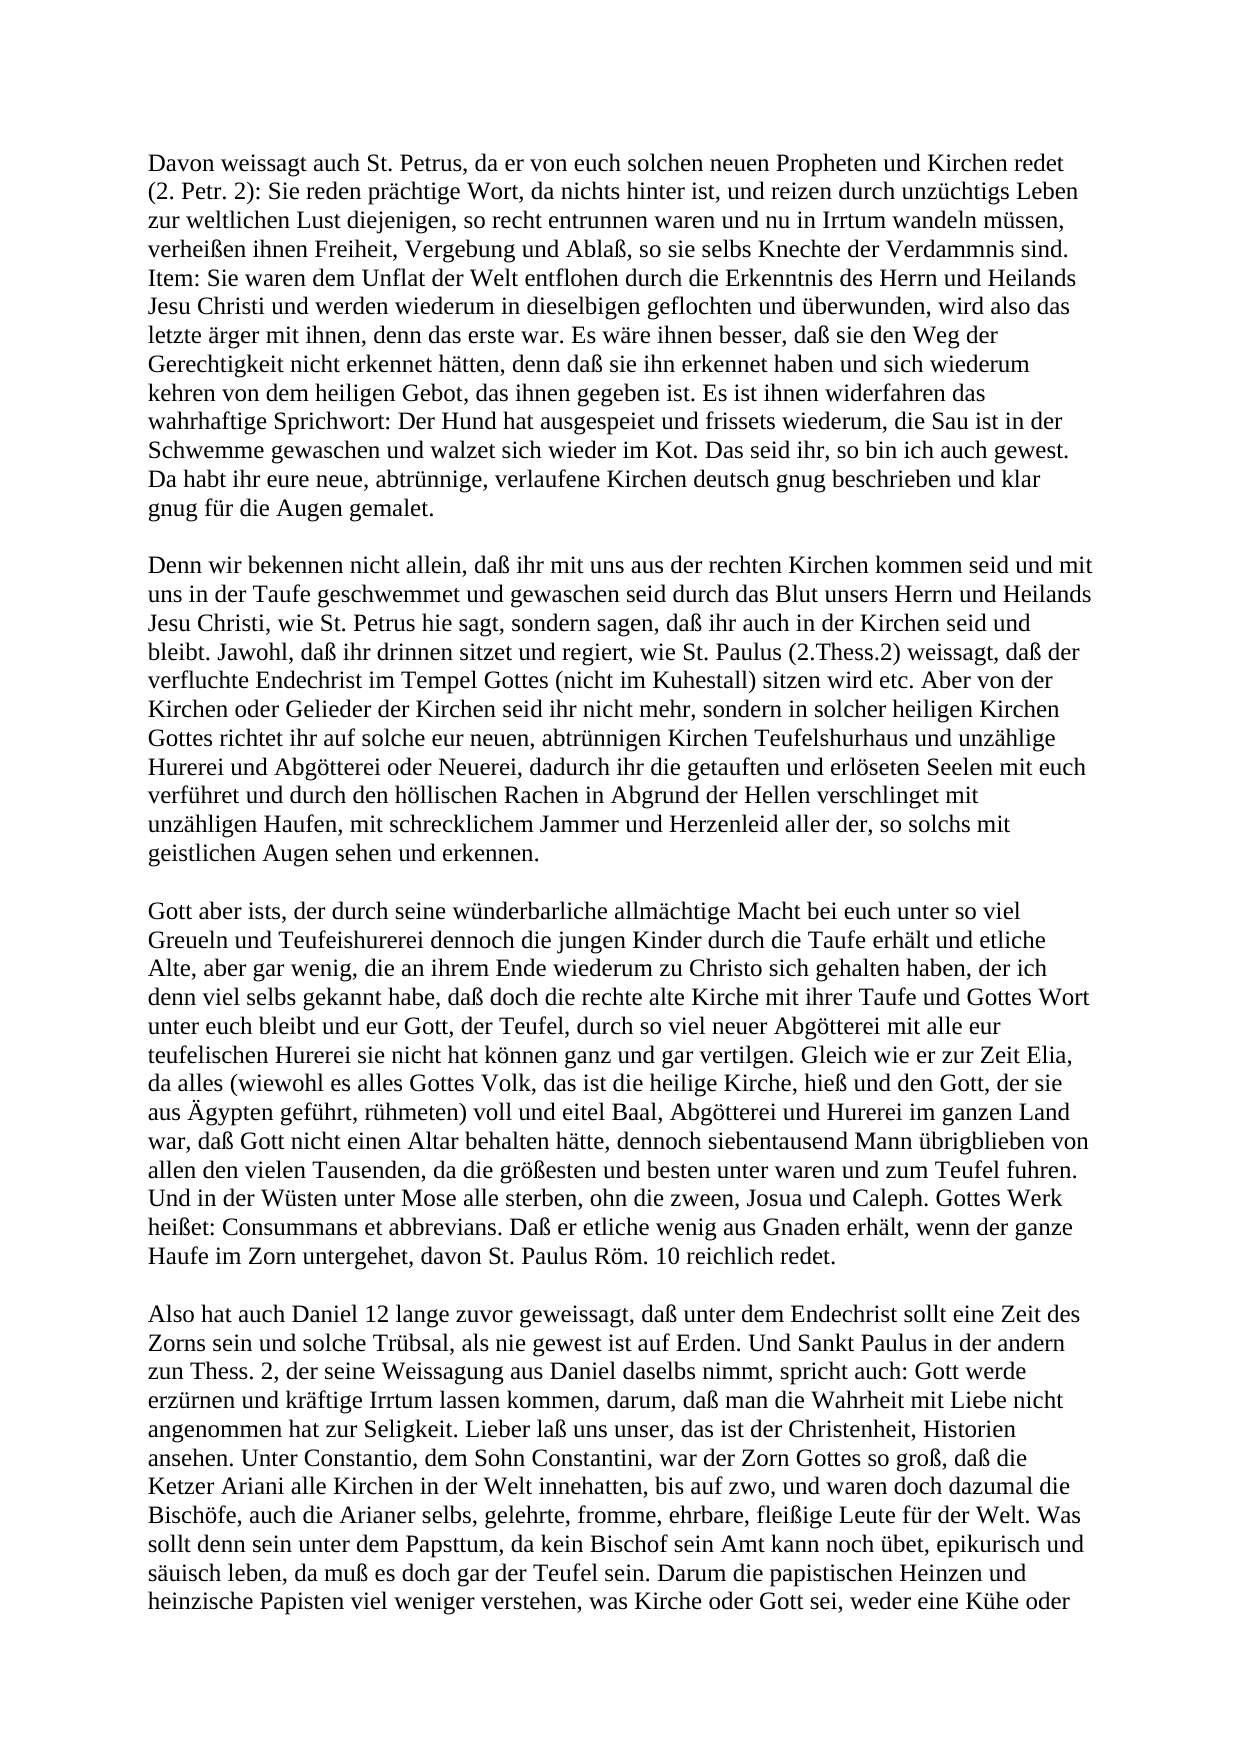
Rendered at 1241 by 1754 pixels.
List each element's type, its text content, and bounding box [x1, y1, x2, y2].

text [148, 1299, 1093, 1615]
text Davon weissagt auch St. Petrus, da er von euch solchen neuen Propheten und Kirchen redet (2. Petr. 2): Sie reden prächtige Wort, da nichts hinter ist, und reizen durch unzüchtigs Leben zur weltlichen Lust diejenigen, so recht entrunnen waren und nu in Irrtum wandeln müssen, verheißen ihnen Freiheit, Vergebung und Ablaß, so sie selbs Knechte der Verdammnis sind. Item: Sie waren dem Unflat der Welt entflohen durch die Erkenntnis des Herrn und Heilands Jesu Christi und werden wiederum in dieselbigen geflochten und überwunden, wird also das letzte ärger mit ihnen, denn das erste war. Es wäre ihnen besser, daß sie den Weg der Gerechtigkeit nicht erkennet hätten, denn daß sie ihn erkennet haben und sich wiederum kehren von dem heiligen Gebot, das ihnen gegeben ist. Es ist ihnen widerfahren das wahrhaftige Sprichwort: Der Hund hat ausgespeiet und frissets wiederum, die Sau ist in der Schwemme gewaschen und walzet sich wieder im Kot. Das seid ihr, so bin ich auch gewest. Da habt ihr eure neue, abtrünnige, verlaufene Kirchen deutsch gnug beschrieben und klar gnug für die Augen gemalet. [148, 148, 1093, 521]
text Gott aber ists, der durch seine wünderbarliche allmächtige Macht bei euch unter so viel Greueln und Teufeishurerei dennoch die jungen Kinder durch die Taufe erhält und etliche Alte, aber gar wenig, die an ihrem Ende wiederum zu Christo sich gehalten haben, der ich denn viel selbs gekannt habe, daß doch die rechte alte Kirche mit ihrer Taufe und Gottes Wort unter euch bleibt und eur Gott, der Teufel, durch so viel neuer Abgötterei mit alle eur teufelischen Hurerei sie nicht hat können ganz und gar vertilgen. Gleich wie er zur Zeit Elia, da alles (wiewohl es alles Gottes Volk, das ist die heilige Kirche, hieß und den Gott, der sie aus Ägypten geführt, rühmeten) voll und eitel Baal, Abgötterei und Hurerei im ganzen Land war, daß Gott nicht einen Altar behalten hätte, dennoch siebentausend Mann übrigblieben von allen den vielen Tausenden, da die größesten und besten unter waren und zum Teufel fuhren. Und in der Wüsten unter Mose alle sterben, ohn die zween, Josua und Caleph. Gottes Werk heißet: Consummans et abbrevians. Daß er etliche wenig aus Gnaden erhält, wenn der ganze Haufe im Zorn untergehet, davon St. Paulus Röm. 10 reichlich redet. [148, 896, 1093, 1270]
text Denn wir bekennen nicht allein, daß ihr mit uns aus der rechten Kirchen kommen seid und mit uns in der Taufe geschwemmet und gewaschen seid durch das Blut unsers Herrn und Heilands Jesu Christi, wie St. Petrus hie sagt, sondern sagen, daß ihr auch in der Kirchen seid und bleibt. Jawohl, daß ihr drinnen sitzet und regiert, wie St. Paulus (2.Thess.2) weissagt, daß der verfluchte Endechrist im Tempel Gottes (nicht im Kuhestall) sitzen wird etc. Aber von der Kirchen oder Gelieder der Kirchen seid ihr nicht mehr, sondern in solcher heiligen Kirchen Gottes richtet ihr auf solche eur neuen, abtrünnigen Kirchen Teufelshurhaus und unzählige Hurerei und Abgötterei oder Neuerei, dadurch ihr die getauften und erlöseten Seelen mit euch verführet und durch den höllischen Rachen in Abgrund der Hellen verschlinget mit unzähligen Haufen, mit schrecklichem Jammer und Herzenleid aller der, so solchs mit geistlichen Augen sehen und erkennen. [148, 551, 1093, 867]
